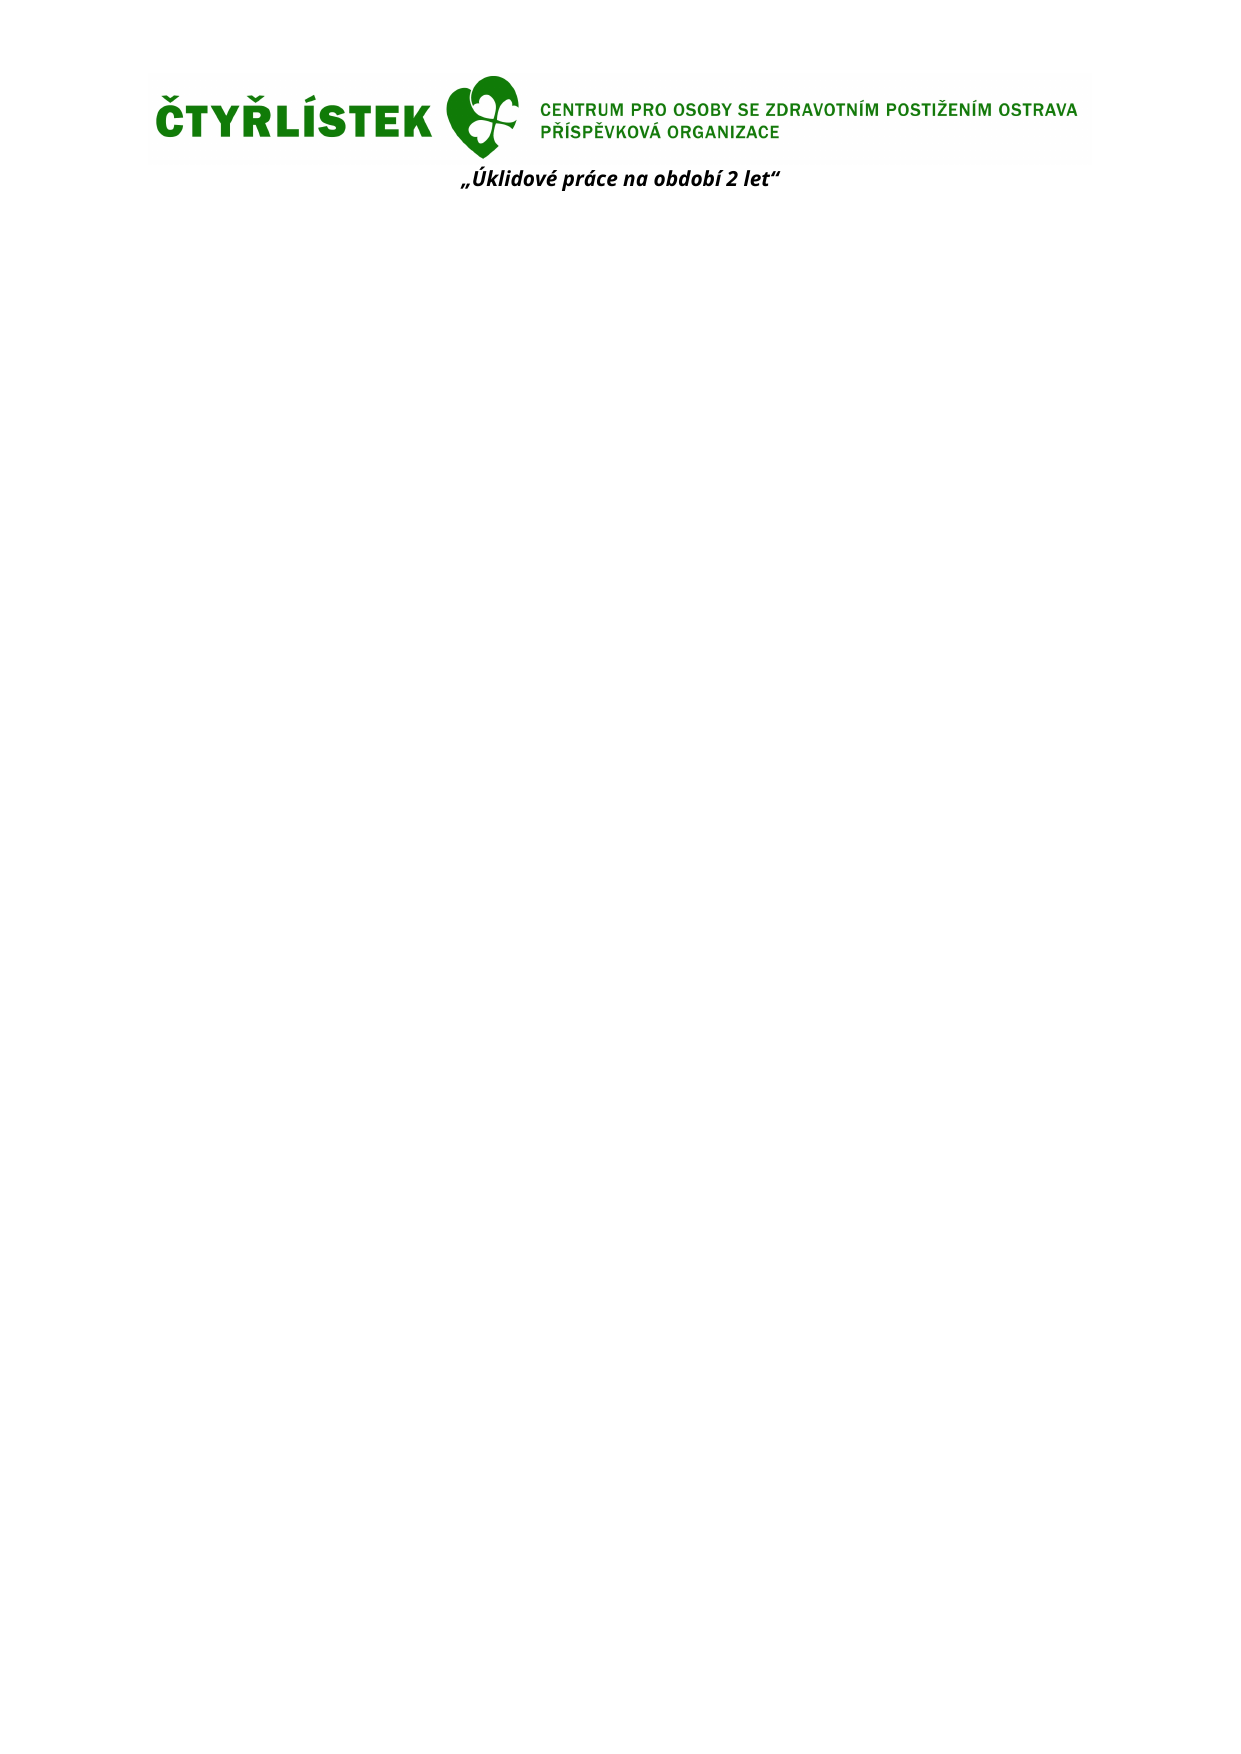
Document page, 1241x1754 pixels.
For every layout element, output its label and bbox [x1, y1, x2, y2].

picture [147, 73, 1093, 165]
